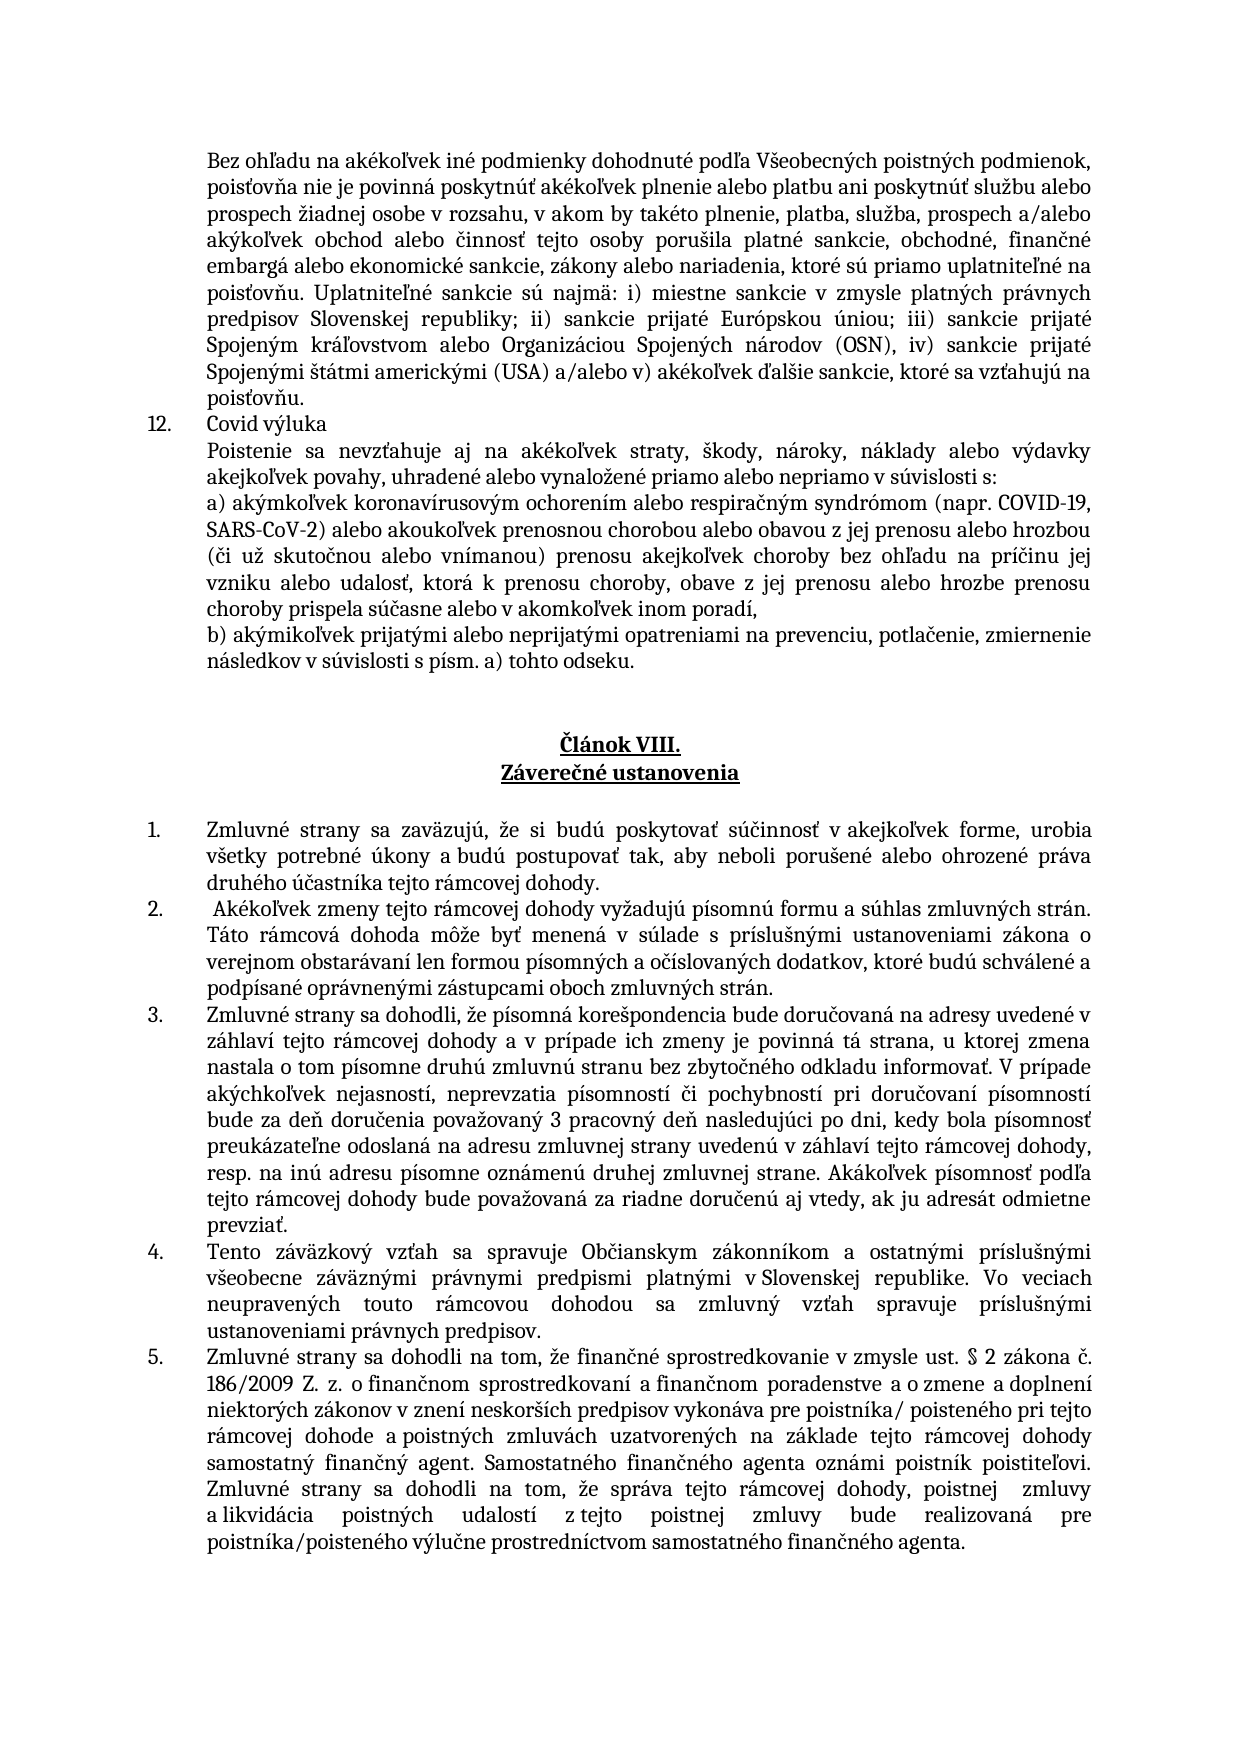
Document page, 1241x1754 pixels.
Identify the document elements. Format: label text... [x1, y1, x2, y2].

list b) akýmikoľvek prijatými alebo neprijatými opatreniami na prevenciu, potlačenie, zmiernenie následkov v súvislosti s písm. a) tohto odseku. [207, 622, 1093, 675]
list Zmluvné strany sa dohodli, že písomná korešpondencia bude doručovaná na adresy uvedené v záhlaví tejto rámcovej dohody a v prípade ich zmeny je povinná tá strana, u ktorej zmena nastala o tom písomne druhú zmluvnú stranu bez zbytočného odkladu informovať. V prípade akýchkoľvek nejasností, neprevzatia písomností či pochybností pri doručovaní písomností bude za deň doručenia považovaný 3 pracovný deň nasledujúci po dni, kedy bola písomnosť preukázateľne odoslaná na adresu zmluvnej strany uvedenú v záhlaví tejto rámcovej dohody, resp. na inú adresu písomne oznámenú druhej zmluvnej strane. Akákoľvek písomnosť podľa tejto rámcovej dohody bude považovaná za riadne doručenú aj vtedy, ak ju adresát odmietne prevziať. [148, 1001, 1093, 1238]
text Článok VIII. [148, 732, 1093, 758]
list Bez ohľadu na akékoľvek iné podmienky dohodnuté podľa Všeobecných poistných podmienok, poisťovňa nie je povinná poskytnúť akékoľvek plnenie alebo platbu ani poskytnúť službu alebo prospech žiadnej osobe v rozsahu, v akom by takéto plnenie, platba, služba, prospech a/alebo akýkoľvek obchod alebo činnosť tejto osoby porušila platné sankcie, obchodné, finančné embargá alebo ekonomické sankcie, zákony alebo nariadenia, ktoré sú priamo uplatniteľné na poisťovňu. Uplatniteľné sankcie sú najmä: i) miestne sankcie v zmysle platných právnych predpisov Slovenskej republiky; ii) sankcie prijaté Európskou úniou; iii) sankcie prijaté Spojeným kráľovstvom alebo Organizáciou Spojených národov (OSN), iv) sankcie prijaté Spojenými štátmi americkými (USA) a/alebo v) akékoľvek ďalšie sankcie, ktoré sa vzťahujú na poisťovňu. [207, 148, 1093, 411]
list Zmluvné strany sa zaväzujú, že si budú poskytovať súčinnosť v akejkoľvek forme, urobia všetky potrebné úkony a budú postupovať tak, aby neboli porušené alebo ohrozené práva druhého účastníka tejto rámcovej dohody. [148, 817, 1093, 896]
list Akékoľvek zmeny tejto rámcovej dohody vyžadujú písomnú formu a súhlas zmluvných strán. Táto rámcová dohoda môže byť menená v súlade s príslušnými ustanoveniami zákona o verejnom obstarávaní len formou písomných a očíslovaných dodatkov, ktoré budú schválené a podpísané oprávnenými zástupcami oboch zmluvných strán. [148, 896, 1093, 1001]
list Tento záväzkový vzťah sa spravuje Občianskym zákonníkom a ostatnými príslušnými všeobecne záväznými právnymi predpismi platnými v Slovenskej republike. Vo veciach neupravených touto rámcovou dohodou sa zmluvný vzťah spravuje príslušnými ustanoveniami právnych predpisov. [148, 1238, 1093, 1344]
list Covid výluka [148, 411, 1093, 437]
list Zmluvné strany sa dohodli na tom, že finančné sprostredkovanie v zmysle ust. § 2 zákona č. 186/2009 Z. z. o finančnom sprostredkovaní a finančnom poradenstve a o zmene a doplnení niektorých zákonov v znení neskorších predpisov vykonáva pre poistníka/ poisteného pri tejto rámcovej dohode a poistných zmluvách uzatvorených na základe tejto rámcovej dohody samostatný finančný agent. Samostatného finančného agenta oznámi poistník poistiteľovi. Zmluvné strany sa dohodli na tom, že správa tejto rámcovej dohody, poistnej zmluvy a likvidácia poistných udalostí z tejto poistnej zmluvy bude realizovaná pre poistníka/poisteného výlučne prostredníctvom samostatného finančného agenta. [148, 1344, 1093, 1555]
list Poistenie sa nevzťahuje aj na akékoľvek straty, škody, nároky, náklady alebo výdavky akejkoľvek povahy, uhradené alebo vynaložené priamo alebo nepriamo v súvislosti s: [207, 437, 1093, 490]
text Záverečné ustanovenia [148, 760, 1093, 786]
list a) akýmkoľvek koronavírusovým ochorením alebo respiračným syndrómom (napr. COVID-19, SARS-CoV-2) alebo akoukoľvek prenosnou chorobou alebo obavou z jej prenosu alebo hrozbou (či už skutočnou alebo vnímanou) prenosu akejkoľvek choroby bez ohľadu na príčinu jej vzniku alebo udalosť, ktorá k prenosu choroby, obave z jej prenosu alebo hrozbe prenosu choroby prispela súčasne alebo v akomkoľvek inom poradí, [207, 490, 1093, 622]
